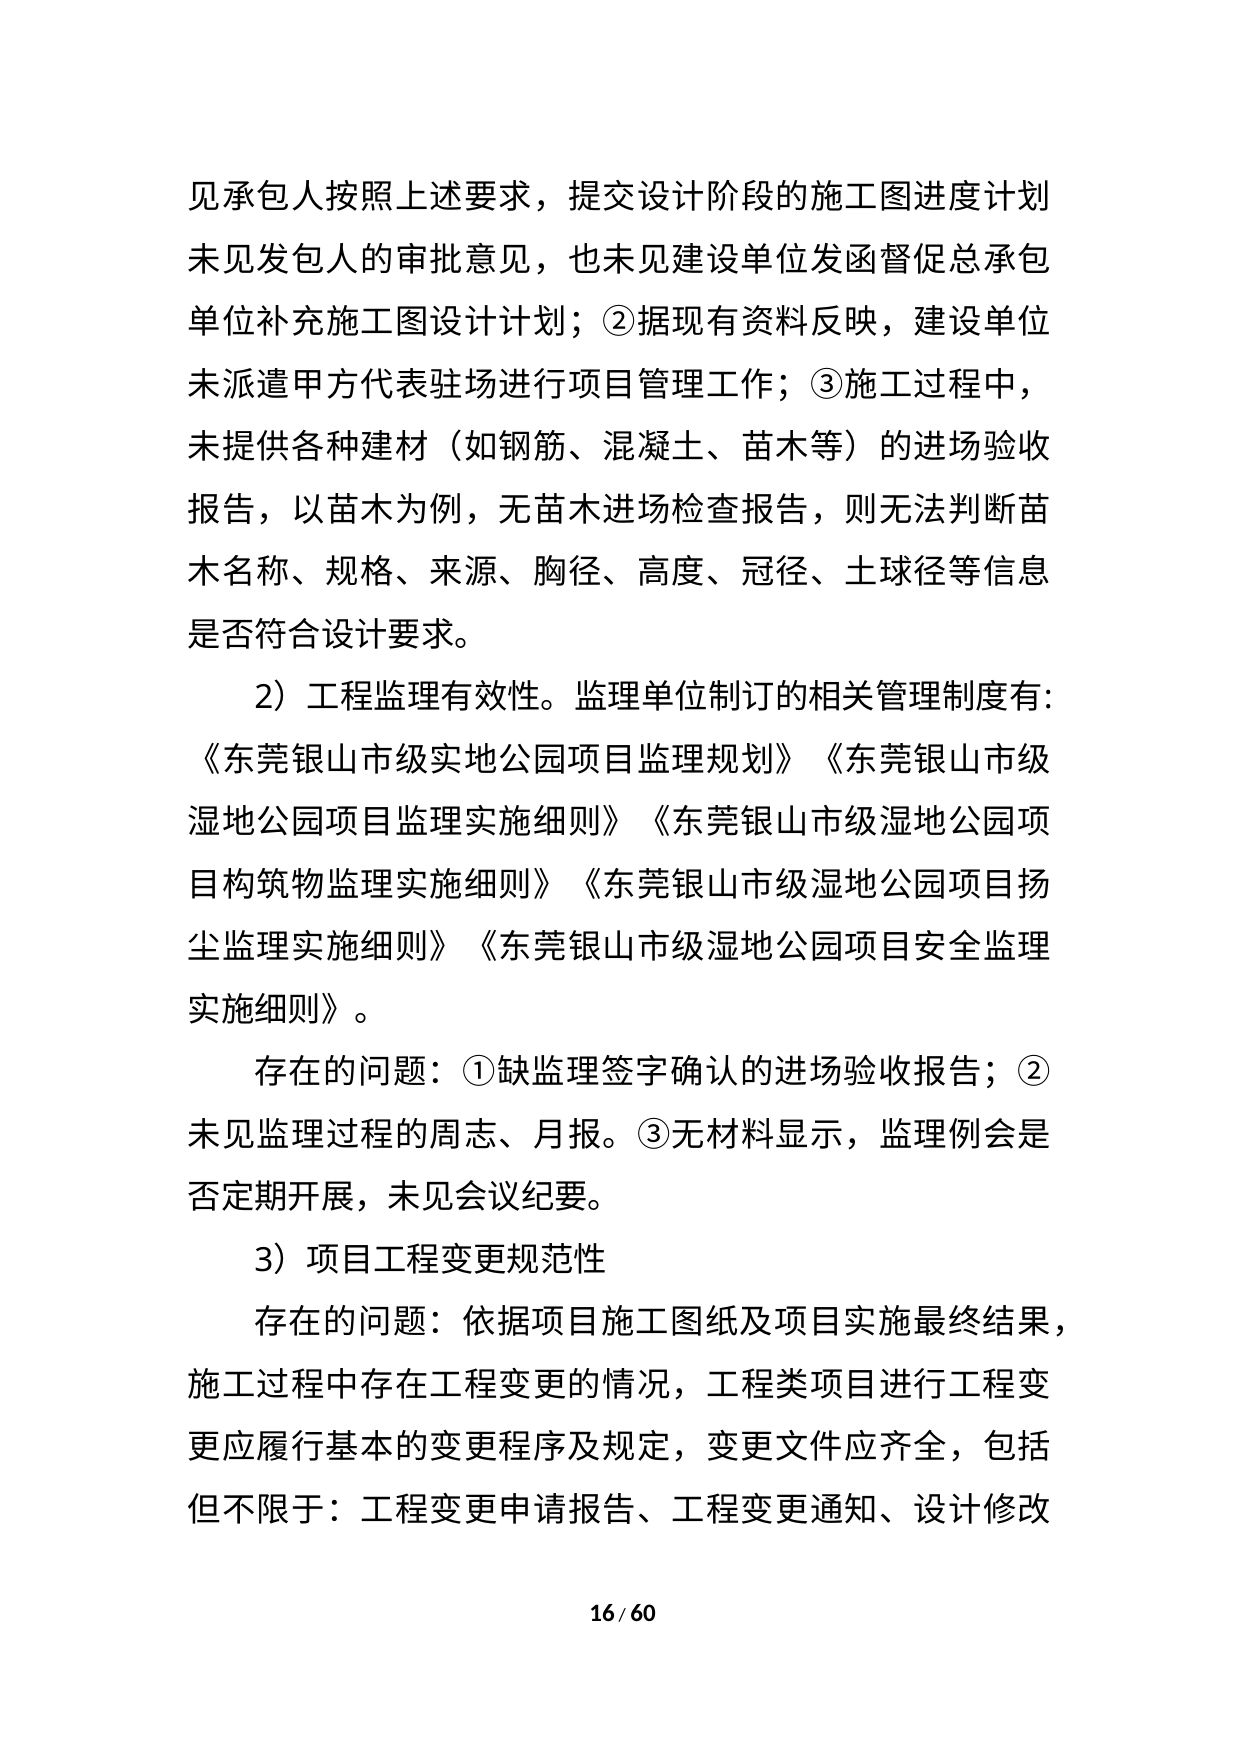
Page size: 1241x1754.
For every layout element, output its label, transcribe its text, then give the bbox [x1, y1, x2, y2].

text 2）工程监理有效性。监理单位制订的相关管理制度有:《东莞银山市级实地公园项目监理规划》《东莞银山市级湿地公园项目监理实施细则》《东莞银山市级湿地公园项目构筑物监理实施细则》《东莞银山市级湿地公园项目扬尘监理实施细则》《东莞银山市级湿地公园项目安全监理实施细则》。 [187, 658, 1053, 1033]
text 3）项目工程变更规范性 [187, 1221, 1053, 1283]
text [187, 158, 1053, 658]
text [187, 1283, 1053, 1533]
text 存在的问题：①缺监理签字确认的进场验收报告；②未见监理过程的周志、月报。③无材料显示，监理例会是否定期开展，未见会议纪要。 [187, 1033, 1053, 1221]
